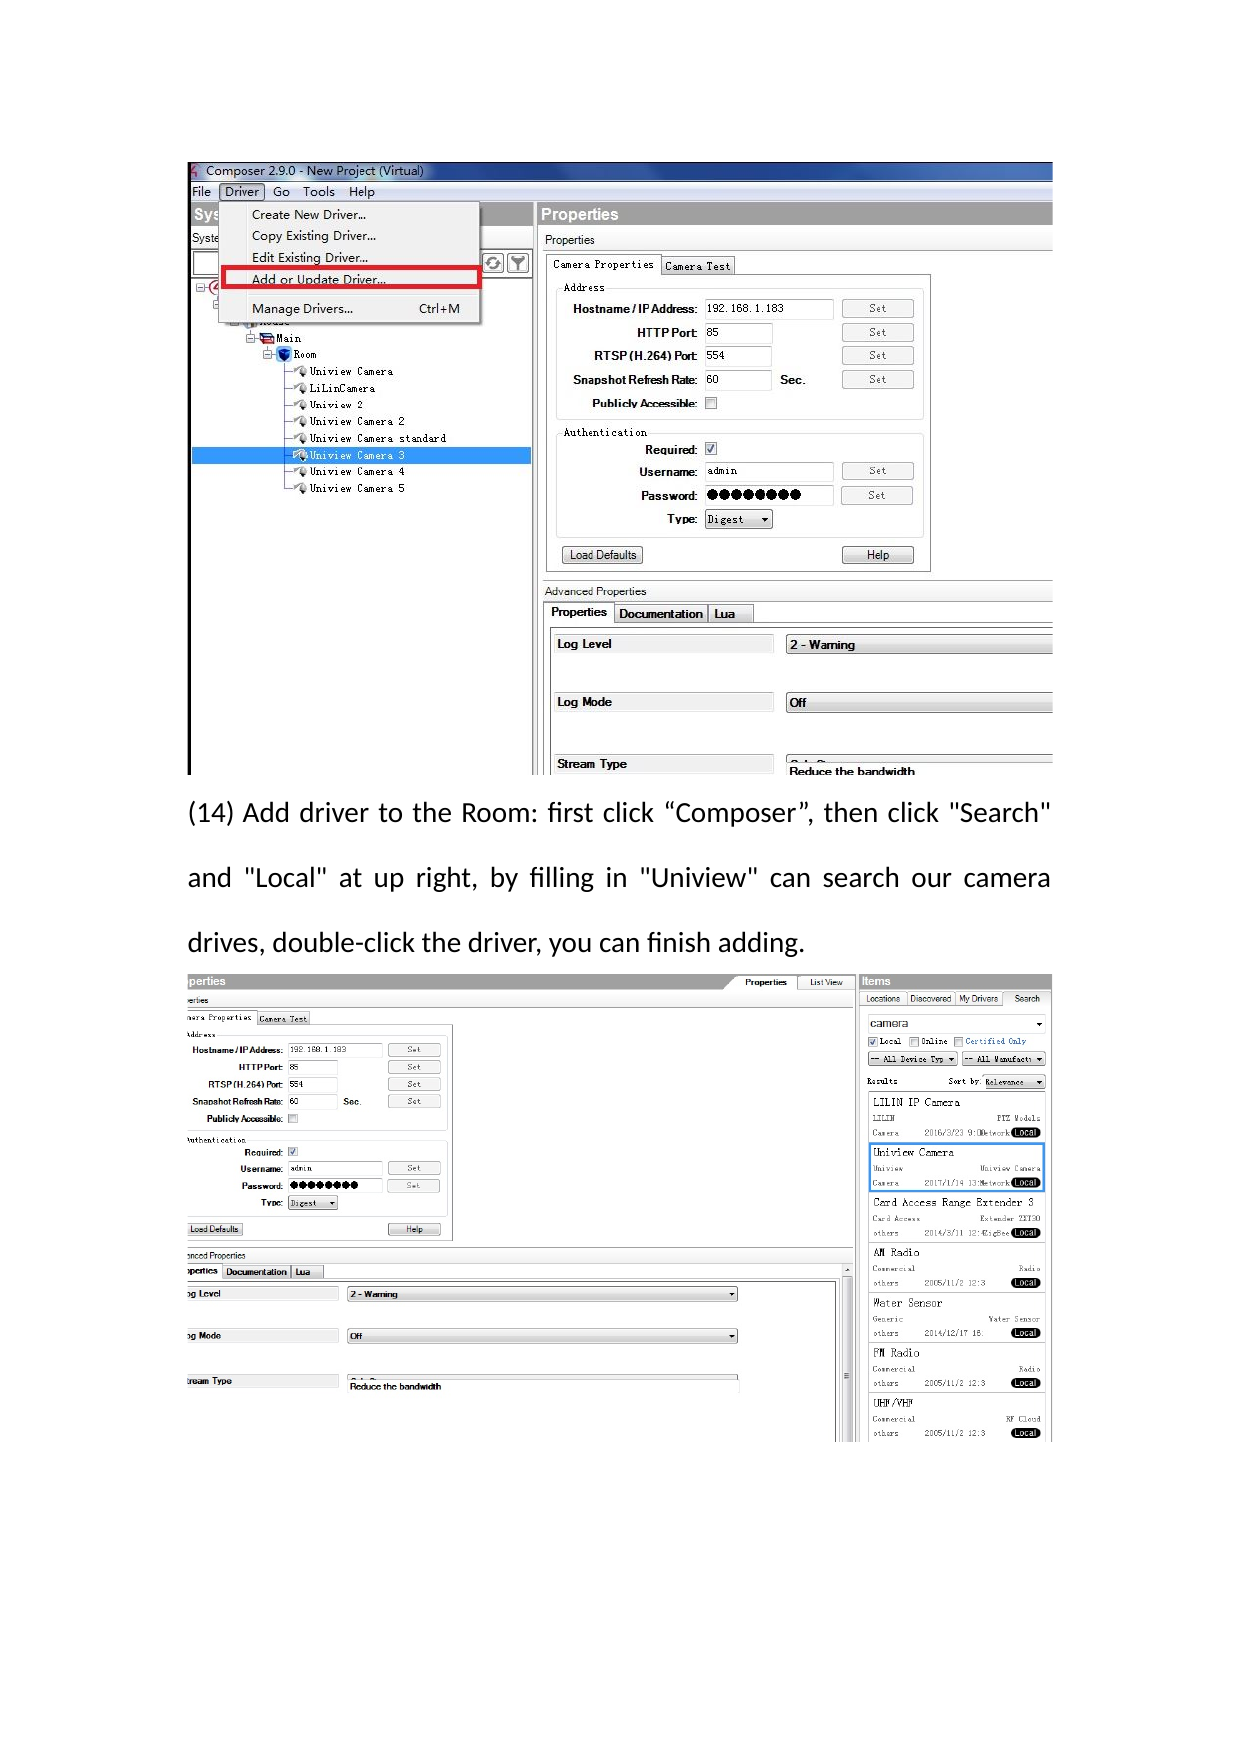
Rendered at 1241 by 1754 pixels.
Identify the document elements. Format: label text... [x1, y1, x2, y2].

picture [187, 162, 1053, 775]
picture [187, 974, 1053, 1442]
text (14) Add driver to the Room: first click “Composer”, then click "Search" and "Local" at up right, by filling in "Uniview" can search our camera drives, double-click the driver, you can finish adding. [187, 779, 1053, 974]
